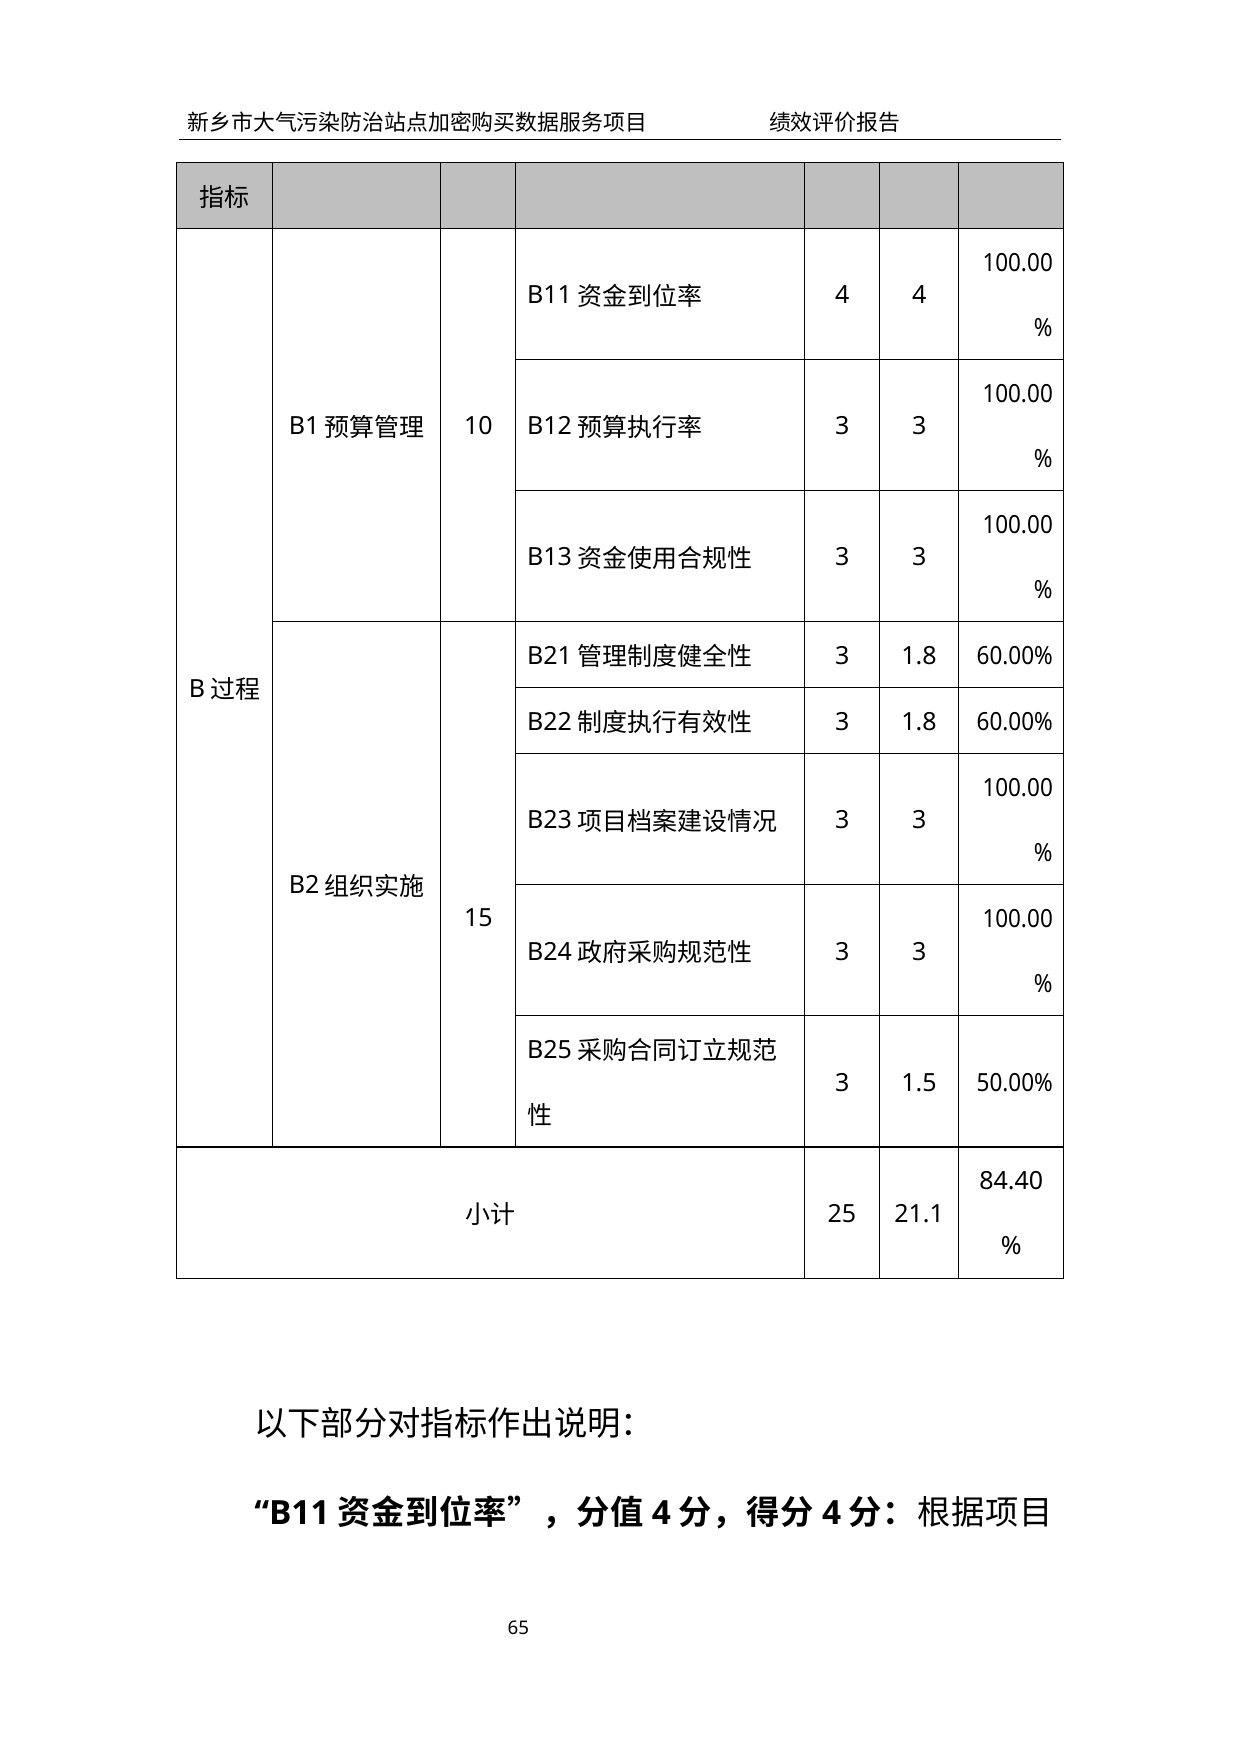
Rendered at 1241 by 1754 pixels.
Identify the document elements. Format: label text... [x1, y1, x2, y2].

table_cell 100.00% [959, 754, 1063, 884]
table_cell B11资金到位率 [516, 229, 804, 359]
table_cell 21.1 [880, 1148, 958, 1277]
table_cell 4 [880, 229, 958, 359]
table_header 得分率 [959, 163, 1063, 228]
table_cell 100.00% [959, 885, 1063, 1015]
table_cell 60.00% [959, 622, 1063, 687]
table_cell 3 [805, 622, 879, 687]
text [187, 1478, 1053, 1543]
table_header 二级指标 [273, 163, 440, 228]
table_cell 100.00% [959, 360, 1063, 490]
table_cell 3 [805, 360, 879, 490]
table_cell B23项目档案建设情况 [516, 754, 804, 884]
table_cell 84.40% [959, 1148, 1063, 1277]
table_header 得分 [880, 163, 958, 228]
table_cell B24政府采购规范性 [516, 885, 804, 1015]
table_header 分值 [805, 163, 879, 228]
table_cell 小计 [177, 1148, 804, 1277]
table_cell 1.8 [880, 622, 958, 687]
table_cell B1预算管理 [273, 229, 440, 621]
table_cell 3 [805, 1016, 879, 1146]
table_cell 1.5 [880, 1016, 958, 1146]
table_cell 100.00% [959, 491, 1063, 621]
table_cell 10 [441, 229, 515, 621]
table_cell 50.00% [959, 1016, 1063, 1146]
table_cell 3 [880, 491, 958, 621]
text 以下部分对指标作出说明： [187, 1389, 1053, 1454]
table_header 分值 [441, 163, 515, 228]
table_cell 3 [805, 491, 879, 621]
table_cell 60.00% [959, 688, 1063, 753]
table_cell 3 [805, 754, 879, 884]
table_cell 3 [880, 360, 958, 490]
table_cell 100.00% [959, 229, 1063, 359]
table_cell 15 [441, 622, 515, 1146]
table_cell B22制度执行有效性 [516, 688, 804, 753]
table_cell 1.8 [880, 688, 958, 753]
table_cell 3 [805, 885, 879, 1015]
table_cell 3 [880, 754, 958, 884]
table_cell B过程 [177, 229, 272, 1146]
table_cell B25采购合同订立规范性 [516, 1016, 804, 1146]
table_header 三级指标 [516, 163, 804, 228]
table_header 一级指标 [177, 163, 272, 228]
table_cell 3 [880, 885, 958, 1015]
table_cell 25 [805, 1148, 879, 1277]
table_cell B21管理制度健全性 [516, 622, 804, 687]
table_cell 3 [805, 688, 879, 753]
table_cell B13资金使用合规性 [516, 491, 804, 621]
table_cell B2组织实施 [273, 622, 440, 1146]
table_cell B12预算执行率 [516, 360, 804, 490]
table_cell 4 [805, 229, 879, 359]
